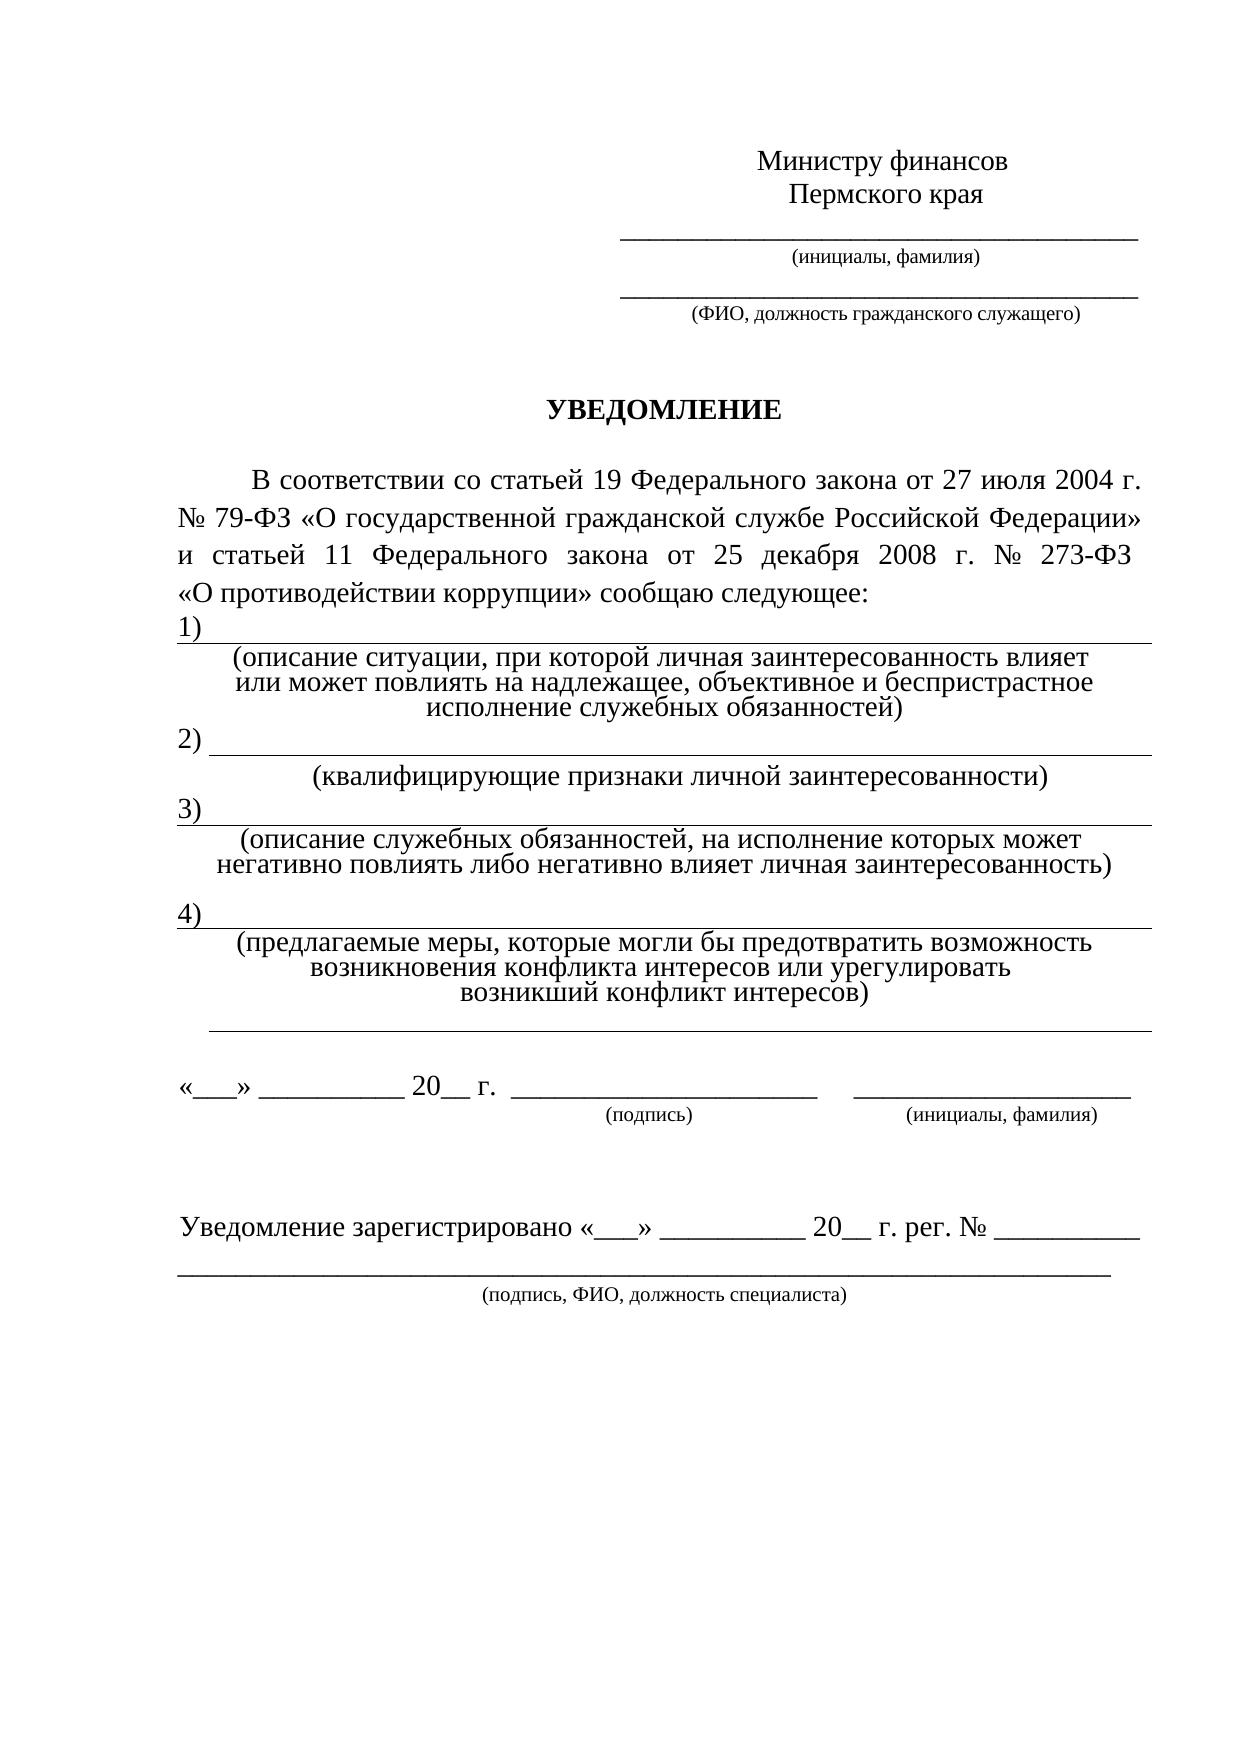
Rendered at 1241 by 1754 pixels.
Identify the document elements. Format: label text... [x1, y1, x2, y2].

text (квалифицирующие признаки личной заинтересованности) [209, 756, 1152, 791]
text (описание ситуации, при которой личная заинтересованность влияет или может повлиять на надлежащее, объективное и беспристрастное исполнение служебных обязанностей) [177, 644, 1152, 721]
text 4) [177, 903, 1152, 928]
text ____________________________________ [620, 210, 1152, 244]
text (подпись, ФИО, должность специалиста) [177, 1281, 1152, 1306]
text Уведомление зарегистрировано «___» __________ 20__ г. рег. № __________ [179, 1209, 1150, 1243]
text (инициалы, фамилия) [620, 244, 1152, 268]
text (описание служебных обязанностей, на исполнение которых может негативно повлиять либо негативно влияет личная заинтересованность) [177, 826, 1152, 878]
text (ФИО, должность гражданского служащего) [620, 301, 1152, 325]
text В соответствии со статьей 19 Федерального закона от 27 июля 2004 г. № 79-ФЗ «О государственной гражданской службе Российской Федерации» и статьей 11 Федерального закона от 25 декабря 2008 г. № 273-ФЗ «О противодействии коррупции» сообщаю следующее: [177, 459, 1152, 609]
text УВЕДОМЛЕНИЕ [177, 392, 1151, 426]
text ________________________________________________________________ [177, 1243, 1152, 1281]
text «___» __________ 20__ г. _____________________ ___________________ [178, 1068, 1152, 1101]
text (подпись) (инициалы, фамилия) [178, 1101, 1152, 1126]
text 1) [177, 609, 1152, 643]
text 2) [177, 721, 1152, 755]
text 3) [177, 791, 1152, 825]
text Министру финансов Пермского края [620, 143, 1152, 210]
text (предлагаемые меры, которые могли бы предотвратить возможность возникновения конфликта интересов или урегулировать возникший конфликт интересов) [177, 929, 1152, 1006]
text ____________________________________ [620, 268, 1152, 301]
